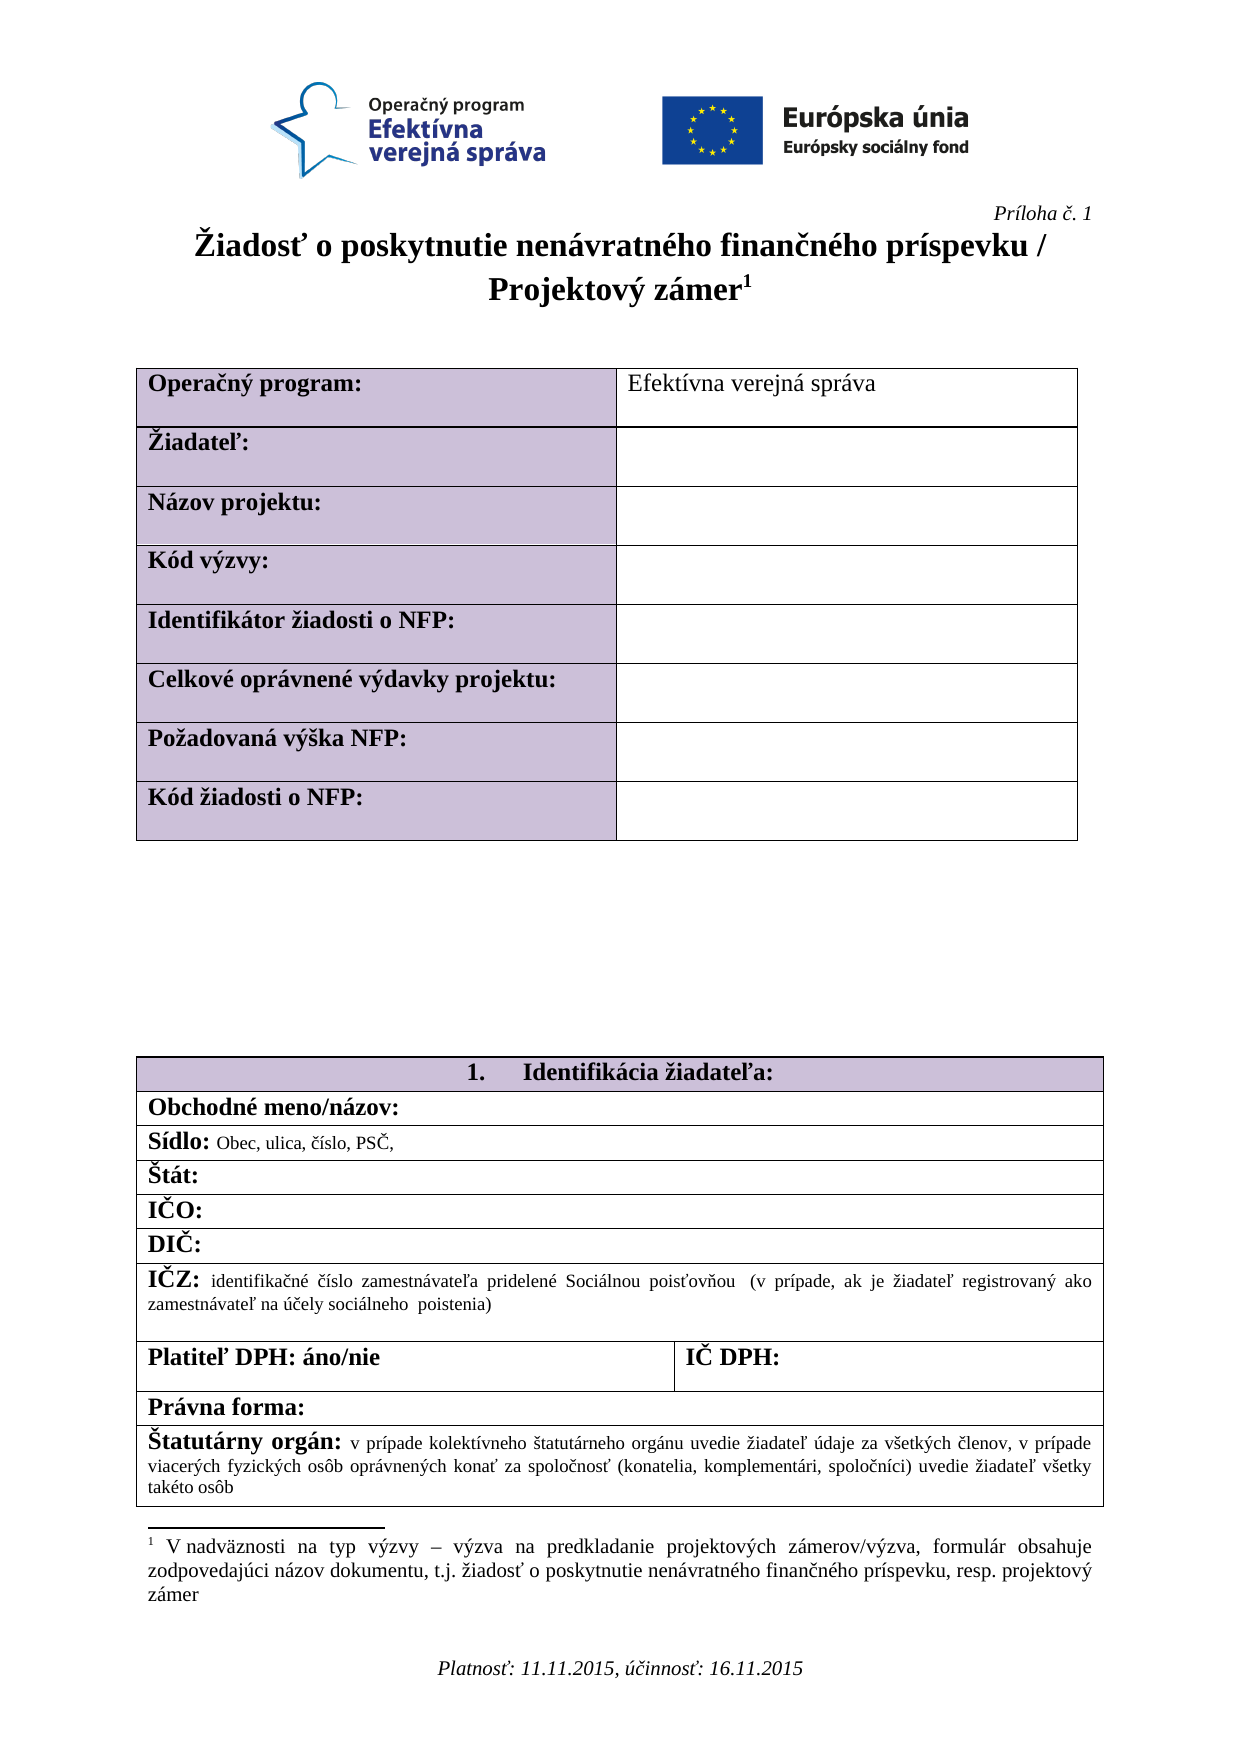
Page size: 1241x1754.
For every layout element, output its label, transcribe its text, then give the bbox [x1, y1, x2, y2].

table_cell Štatutárny orgán: v prípade kolektívneho štatutárneho orgánu uvedie žiadateľ údaje za všetkých členov, v prípade viacerých fyzických osôb oprávnených konať za spoločnosť (konatelia, komplementári, spoločníci) uvedie žiadateľ všetky takéto osôb [137, 1426, 1103, 1506]
table_cell Sídlo: Obec, ulica, číslo, PSČ, [137, 1126, 1103, 1159]
table_cell Platiteľ DPH: áno/nie [137, 1342, 674, 1391]
table_header Efektívna verejná správa [617, 369, 1077, 426]
table_cell DIČ: [137, 1229, 1103, 1263]
table_cell IČ DPH: [675, 1342, 1103, 1391]
table_cell Kód žiadosti o NFP: [137, 782, 616, 840]
table_cell Právna forma: [137, 1392, 1103, 1425]
table_cell IČZ: identifikačné číslo zamestnávateľa pridelené Sociálnou poisťovňou (v prípade, ak je žiadateľ registrovaný ako zamestnávateľ na účely sociálneho poistenia) [137, 1264, 1103, 1341]
table_cell [617, 605, 1077, 663]
table_header Operačný program: [137, 369, 616, 426]
text Projektový zámer [148, 269, 1093, 308]
table_cell [617, 782, 1077, 840]
table_cell Kód výzvy: [137, 546, 616, 604]
table_cell [617, 546, 1077, 604]
picture [245, 73, 995, 202]
table_cell Požadovaná výška NFP: [137, 723, 616, 781]
table_header 1. Identifikácia žiadateľa: [137, 1058, 1103, 1091]
table_cell Názov projektu: [137, 487, 616, 544]
table_cell Celkové oprávnené výdavky projektu: [137, 664, 616, 722]
text Žiadosť o poskytnutie nenávratného finančného príspevku / [148, 225, 1093, 264]
table_cell Žiadateľ: [137, 428, 616, 486]
table_cell Identifikátor žiadosti o NFP: [137, 605, 616, 663]
table_cell [617, 664, 1077, 722]
table_cell [617, 487, 1077, 544]
table_cell Štát: [137, 1161, 1103, 1194]
table_cell [617, 723, 1077, 781]
table_cell IČO: [137, 1195, 1103, 1228]
table_cell [617, 428, 1077, 486]
table_cell Obchodné meno/názov: [137, 1092, 1103, 1125]
